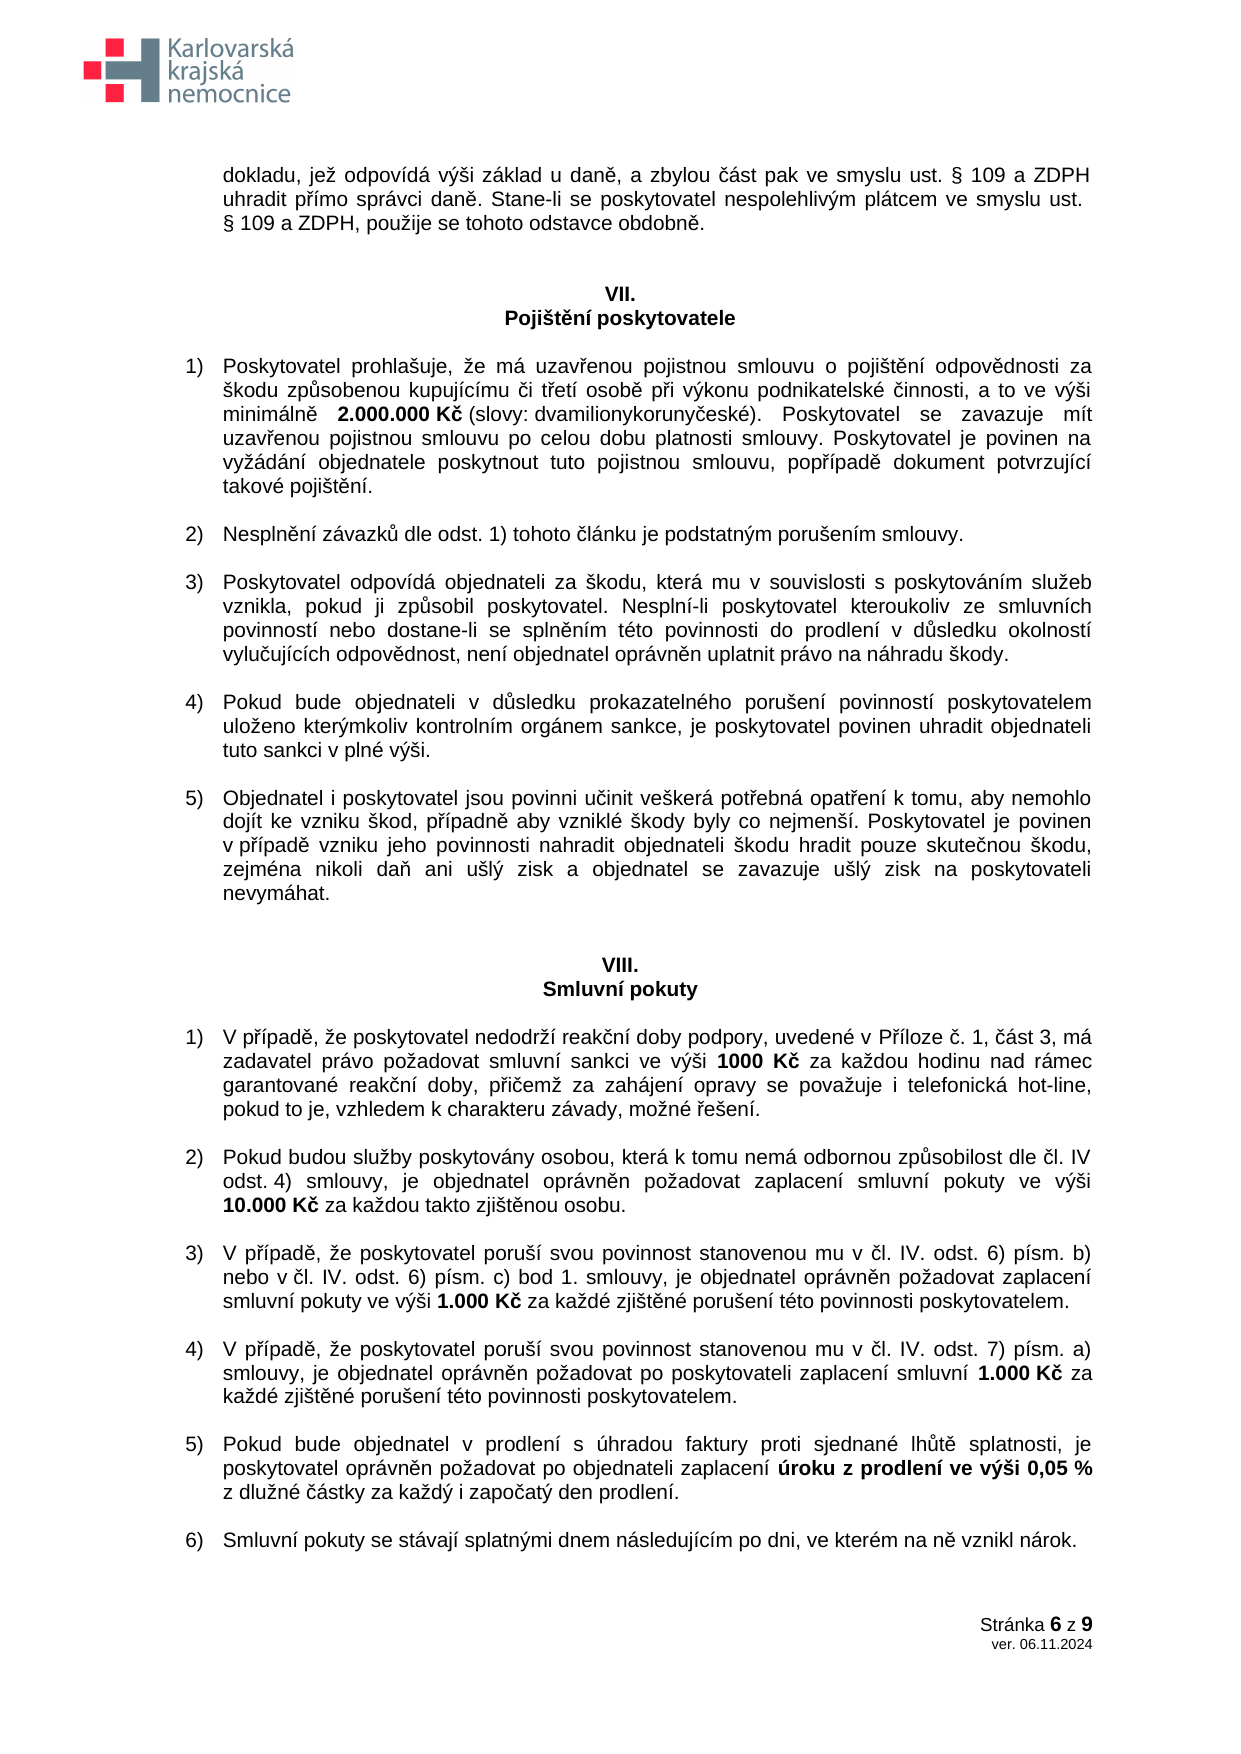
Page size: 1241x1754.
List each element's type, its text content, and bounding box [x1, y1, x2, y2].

list V případě, že poskytovatel poruší svou povinnost stanovenou mu v čl. IV. odst. 6) písm. b) nebo v čl. IV. odst. 6) písm. c) bod 1. smlouvy, je objednatel oprávněn požadovat zaplacení smluvní pokuty ve výši 1.000 Kč za každé zjištěné porušení této povinnosti poskytovatelem. [185, 1241, 1093, 1312]
text Pojištění poskytovatele [148, 306, 1093, 330]
text Smluvní pokuty [148, 977, 1093, 1001]
list Nesplnění závazků dle odst. 1) tohoto článku je podstatným porušením smlouvy. [185, 522, 1093, 546]
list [185, 162, 1093, 234]
list Pokud bude objednateli v důsledku prokazatelného porušení povinností poskytovatelem uloženo kterýmkoliv kontrolním orgánem sankce, je poskytovatel povinen uhradit objednateli tuto sankci v plné výši. [185, 689, 1093, 761]
list Objednatel i poskytovatel jsou povinni učinit veškerá potřebná opatření k tomu, aby nemohlo dojít ke vzniku škod, případně aby vzniklé škody byly co nejmenší. Poskytovatel je povinen v případě vzniku jeho povinnosti nahradit objednateli škodu hradit pouze skutečnou škodu, zejména nikoli daň ani ušlý zisk a objednatel se zavazuje ušlý zisk na poskytovateli nevymáhat. [185, 785, 1093, 905]
list Pokud bude objednatel v prodlení s úhradou faktury proti sjednané lhůtě splatnosti, je poskytovatel oprávněn požadovat po objednateli zaplacení úroku z prodlení ve výši 0,05 % z dlužné částky za každý i započatý den prodlení. [185, 1432, 1093, 1504]
list Smluvní pokuty se stávají splatnými dnem následujícím po dni, ve kterém na ně vznikl nárok. [185, 1528, 1093, 1552]
list Poskytovatel prohlašuje, že má uzavřenou pojistnou smlouvu o pojištění odpovědnosti za škodu způsobenou kupujícímu či třetí osobě při výkonu podnikatelské činnosti, a to ve výši minimálně 2.000.000 Kč (slovy: dvamilionykorunyčeské). Poskytovatel se zavazuje mít uzavřenou pojistnou smlouvu po celou dobu platnosti smlouvy. Poskytovatel je povinen na vyžádání objednatele poskytnout tuto pojistnou smlouvu, popřípadě dokument potvrzující takové pojištění. [185, 354, 1093, 498]
picture [83, 38, 297, 103]
list V případě, že poskytovatel nedodrží reakční doby podpory, uvedené v Příloze č. 1, část 3, má zadavatel právo požadovat smluvní sankci ve výši 1000 Kč za každou hodinu nad rámec garantované reakční doby, přičemž za zahájení opravy se považuje i telefonická hot-line, pokud to je, vzhledem k charakteru závady, možné řešení. [185, 1025, 1093, 1121]
text VIII. [148, 953, 1093, 977]
list Pokud budou služby poskytovány osobou, která k tomu nemá odbornou způsobilost dle čl. IV odst. 4) smlouvy, je objednatel oprávněn požadovat zaplacení smluvní pokuty ve výši 10.000 Kč za každou takto zjištěnou osobu. [185, 1145, 1093, 1217]
list Poskytovatel odpovídá objednateli za škodu, která mu v souvislosti s poskytováním služeb vznikla, pokud ji způsobil poskytovatel. Nesplní-li poskytovatel kteroukoliv ze smluvních povinností nebo dostane-li se splněním této povinnosti do prodlení v důsledku okolností vylučujících odpovědnost, není objednatel oprávněn uplatnit právo na náhradu škody. [185, 570, 1093, 666]
text VII. [148, 282, 1093, 306]
list V případě, že poskytovatel poruší svou povinnost stanovenou mu v čl. IV. odst. 7) písm. a) smlouvy, je objednatel oprávněn požadovat po poskytovateli zaplacení smluvní 1.000 Kč za každé zjištěné porušení této povinnosti poskytovatelem. [185, 1336, 1093, 1408]
